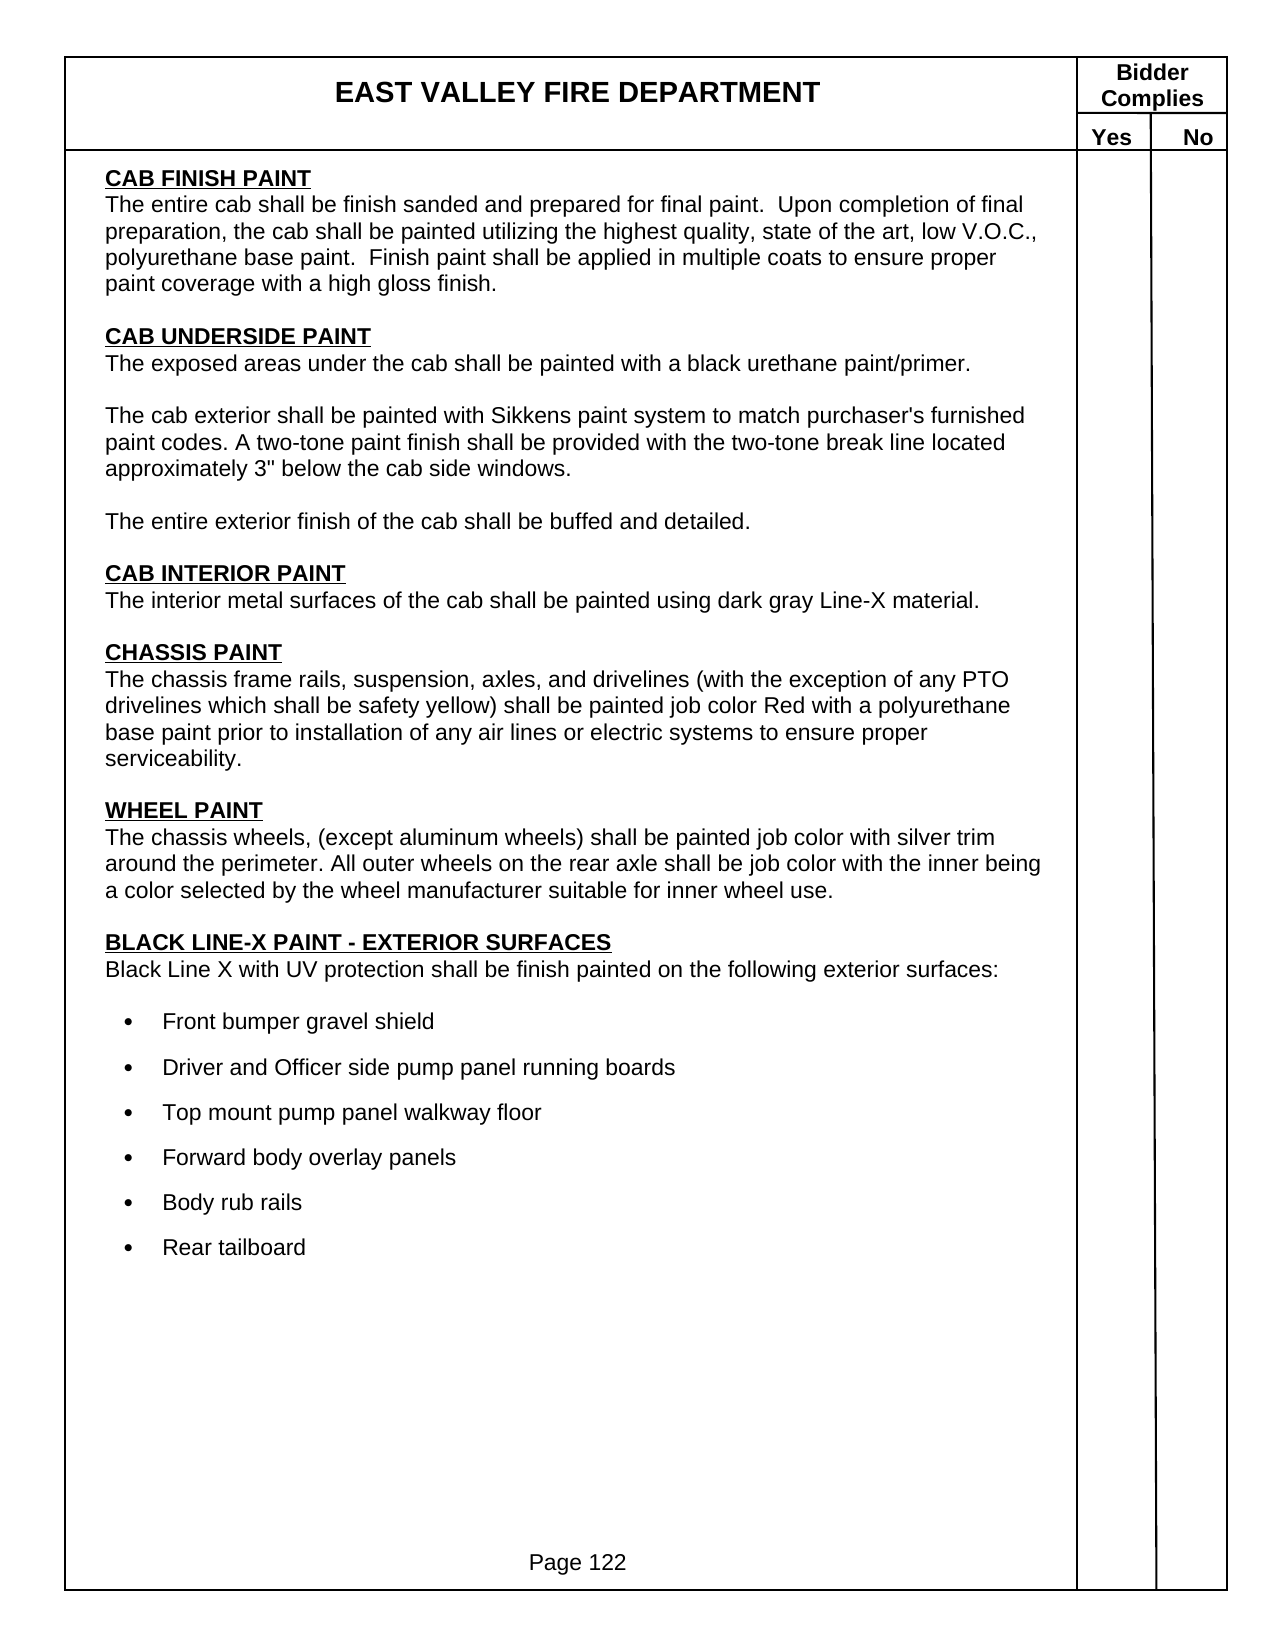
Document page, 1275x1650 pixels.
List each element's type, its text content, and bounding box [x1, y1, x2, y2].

text The cab exterior shall be painted with Sikkens paint system to match purchaser's furnished paint codes. A two-tone paint finish shall be provided with the two-tone break line located approximately 3" below the cab side windows. [105, 402, 1050, 481]
subtitle BLACK LINE-X PAINT - EXTERIOR SURFACES [105, 929, 1050, 956]
text The chassis frame rails, suspension, axles, and drivelines (with the exception of any PTO drivelines which shall be safety yellow) shall be painted job color Red with a polyurethane base paint prior to installation of any air lines or electric systems to ensure proper serviceability. [105, 666, 1050, 771]
list Rear tailboard [124, 1234, 1050, 1260]
subtitle CHASSIS PAINT [105, 639, 1050, 666]
list Body rub rails [124, 1189, 1050, 1215]
subtitle CAB UNDERSIDE PAINT [105, 323, 1050, 349]
text The chassis wheels, (except aluminum wheels) shall be painted job color with silver trim around the perimeter. All outer wheels on the rear axle shall be job color with the inner being a color selected by the wheel manufacturer suitable for inner wheel use. [105, 824, 1050, 903]
subtitle CAB FINISH PAINT [105, 165, 1050, 191]
subtitle WHEEL PAINT [105, 797, 1050, 824]
subtitle CAB INTERIOR PAINT [105, 560, 1050, 587]
text The exposed areas under the cab shall be painted with a black urethane paint/primer. [105, 349, 1050, 376]
text The entire cab shall be finish sanded and prepared for final paint. Upon completion of final preparation, the cab shall be painted utilizing the highest quality, state of the art, low V.O.C., polyurethane base paint. Finish paint shall be applied in multiple coats to ensure proper paint coverage with a high gloss finish. [105, 191, 1050, 297]
list Forward body overlay panels [124, 1144, 1050, 1170]
list Driver and Officer side pump panel running boards [124, 1053, 1050, 1080]
list Top mount pump panel walkway floor [124, 1098, 1050, 1125]
list Front bumper gravel shield [124, 1008, 1050, 1035]
text The entire exterior finish of the cab shall be buffed and detailed. [105, 508, 1050, 534]
text The interior metal surfaces of the cab shall be painted using dark gray Line-X material. [105, 587, 1050, 613]
text Black Line X with UV protection shall be finish painted on the following exterior surfaces: [105, 956, 1050, 982]
